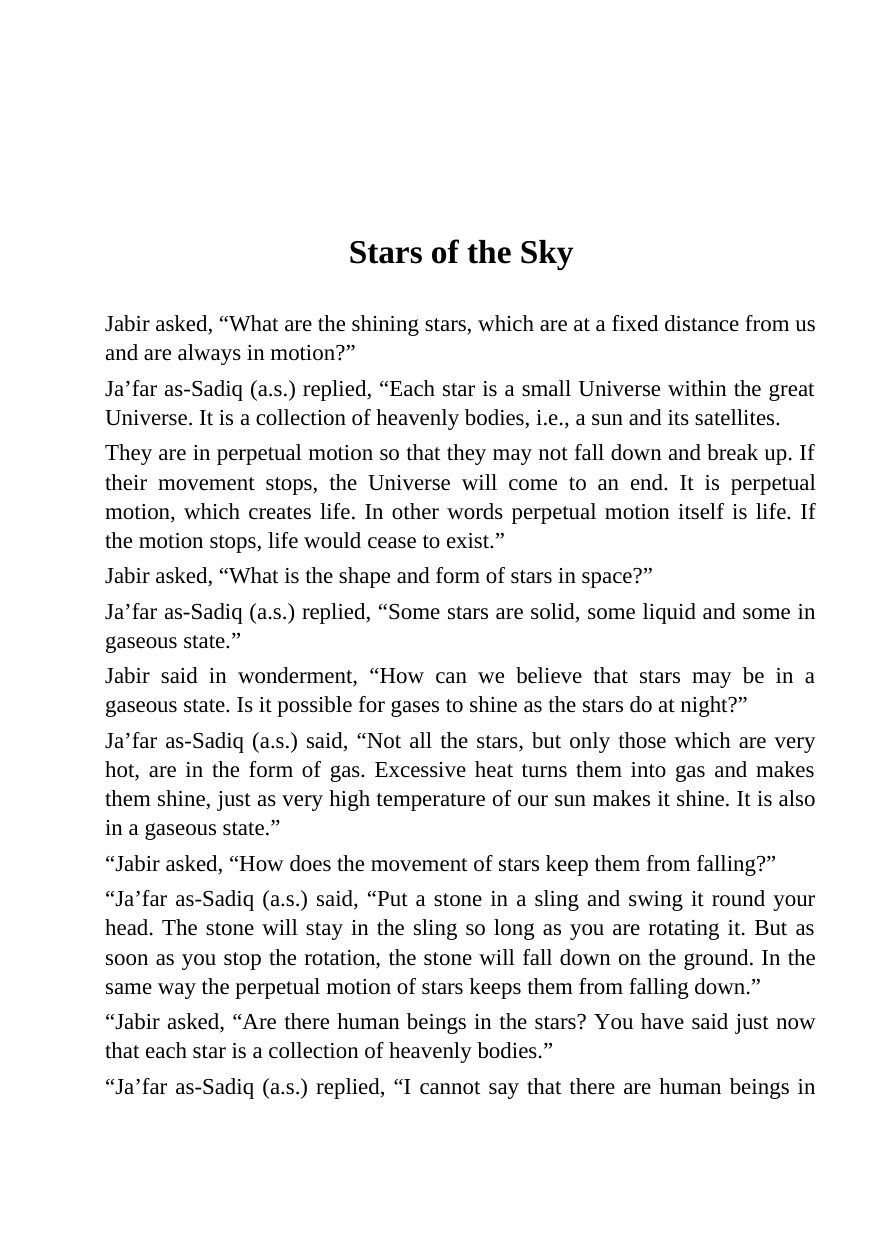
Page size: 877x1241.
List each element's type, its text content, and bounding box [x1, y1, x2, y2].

text “Jabir asked, “Are there human beings in the stars? You have said just now that each star is a collection of heavenly bodies.” [105, 1006, 817, 1064]
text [105, 1071, 817, 1100]
text “Ja’far as-Sadiq (a.s.) said, “Put a stone in a sling and swing it round your head. The stone will stay in the sling so long as you are rotating it. But as soon as you stop the rotation, the stone will fall down on the ground. In the same way the perpetual motion of stars keeps them from falling down.” [105, 883, 817, 1000]
text Ja’far as-Sadiq (a.s.) replied, “Some stars are solid, some liquid and some in gaseous state.” [105, 596, 817, 654]
text “Jabir asked, “How does the movement of stars keep them from falling?” [105, 848, 817, 877]
text Jabir said in wonderment, “How can we believe that stars may be in a gaseous state. Is it possible for gases to shine as the stars do at night?” [105, 660, 817, 719]
subtitle Stars of the Sky [105, 232, 817, 271]
text Jabir asked, “What is the shape and form of stars in space?” [105, 560, 817, 589]
text They are in perpetual motion so that they may not fall down and break up. If their movement stops, the Universe will come to an end. It is perpetual motion, which creates life. In other words perpetual motion itself is life. If the motion stops, life would cease to exist.” [105, 437, 817, 554]
text Ja’far as-Sadiq (a.s.) replied, “Each star is a small Universe within the great Universe. It is a collection of heavenly bodies, i.e., a sun and its satellites. [105, 373, 817, 431]
text Ja’far as-Sadiq (a.s.) said, “Not all the stars, but only those which are very hot, are in the form of gas. Excessive heat turns them into gas and makes them shine, just as very high temperature of our sun makes it shine. It is also in a gaseous state.” [105, 725, 817, 842]
text Jabir asked, “What are the shining stars, which are at a fixed distance from us and are always in motion?” [105, 308, 817, 367]
